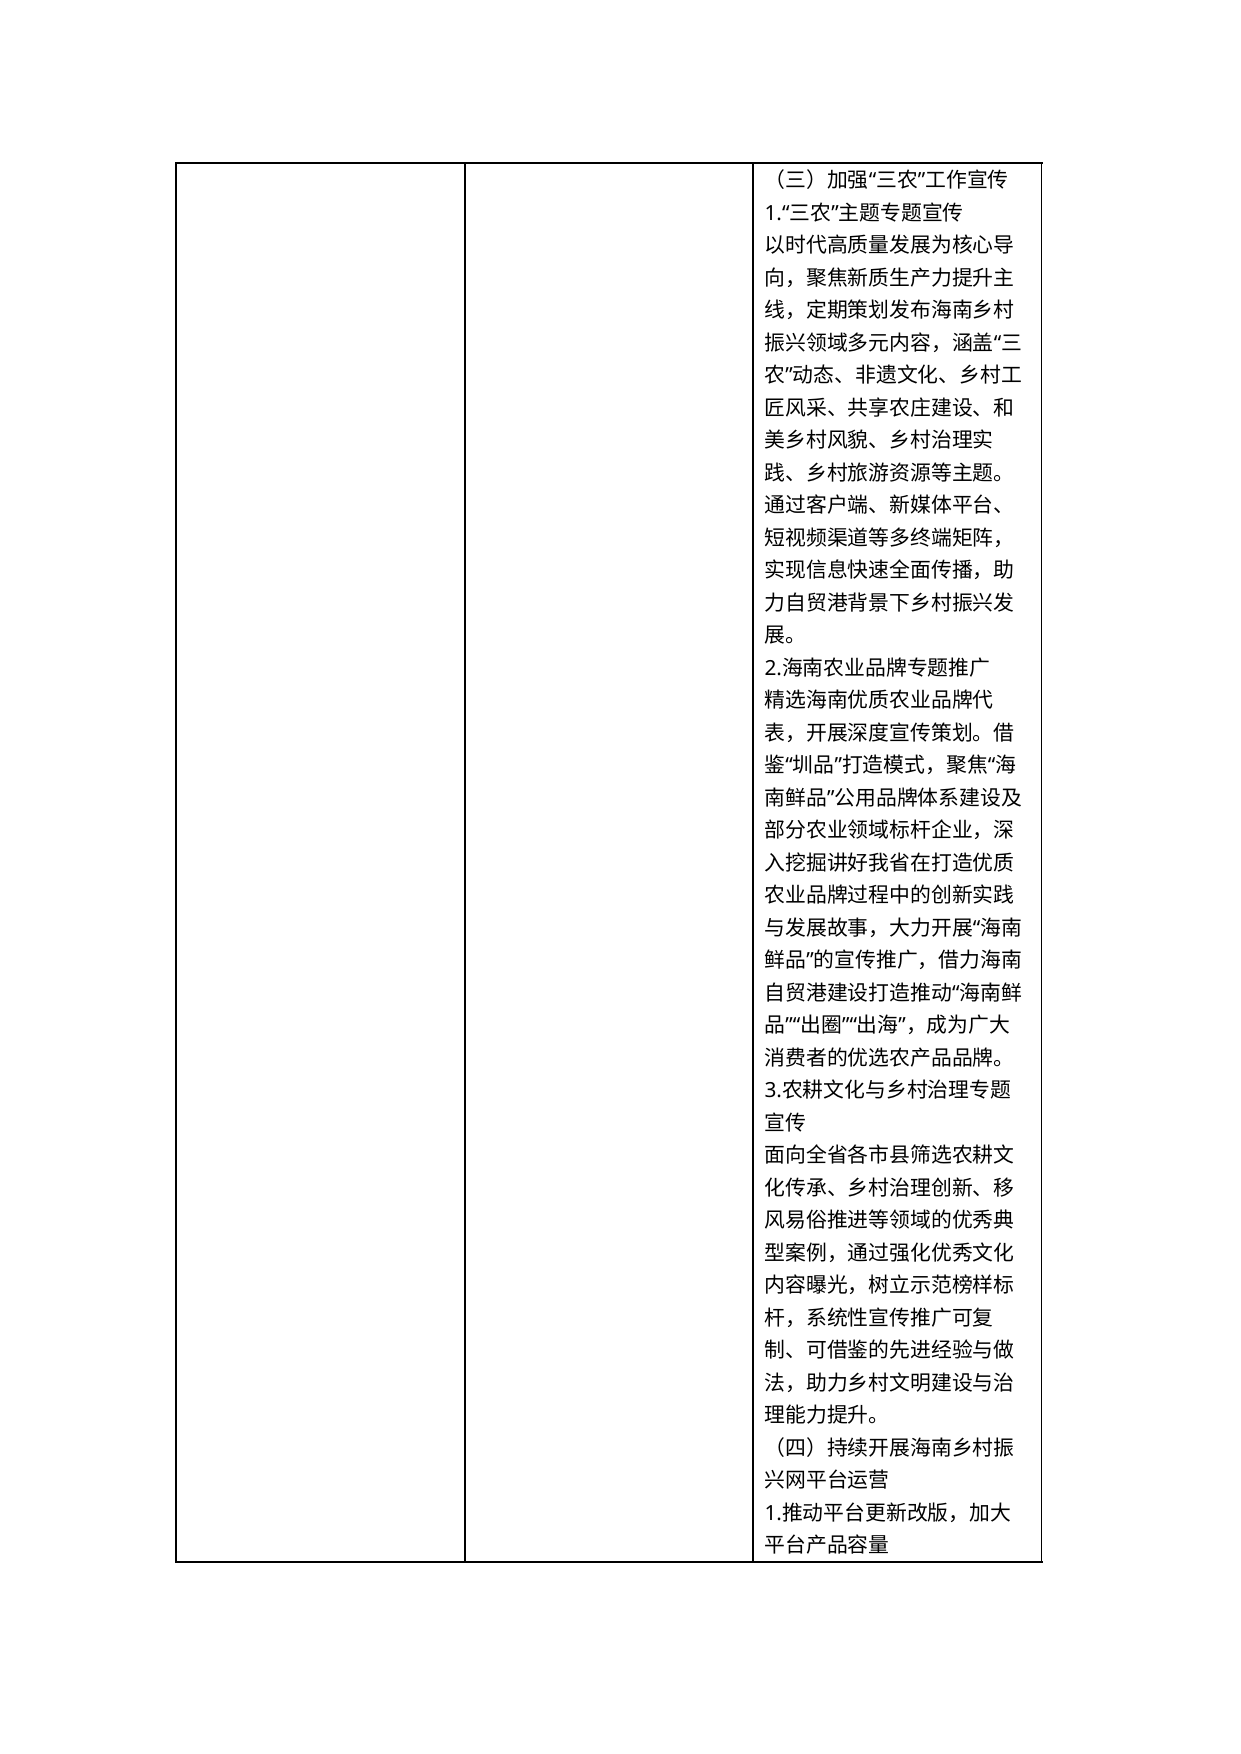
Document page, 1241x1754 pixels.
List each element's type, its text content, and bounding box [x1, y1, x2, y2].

table_cell 1 [466, 164, 752, 1561]
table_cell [754, 164, 1041, 1561]
table_cell ★ [177, 164, 464, 1561]
